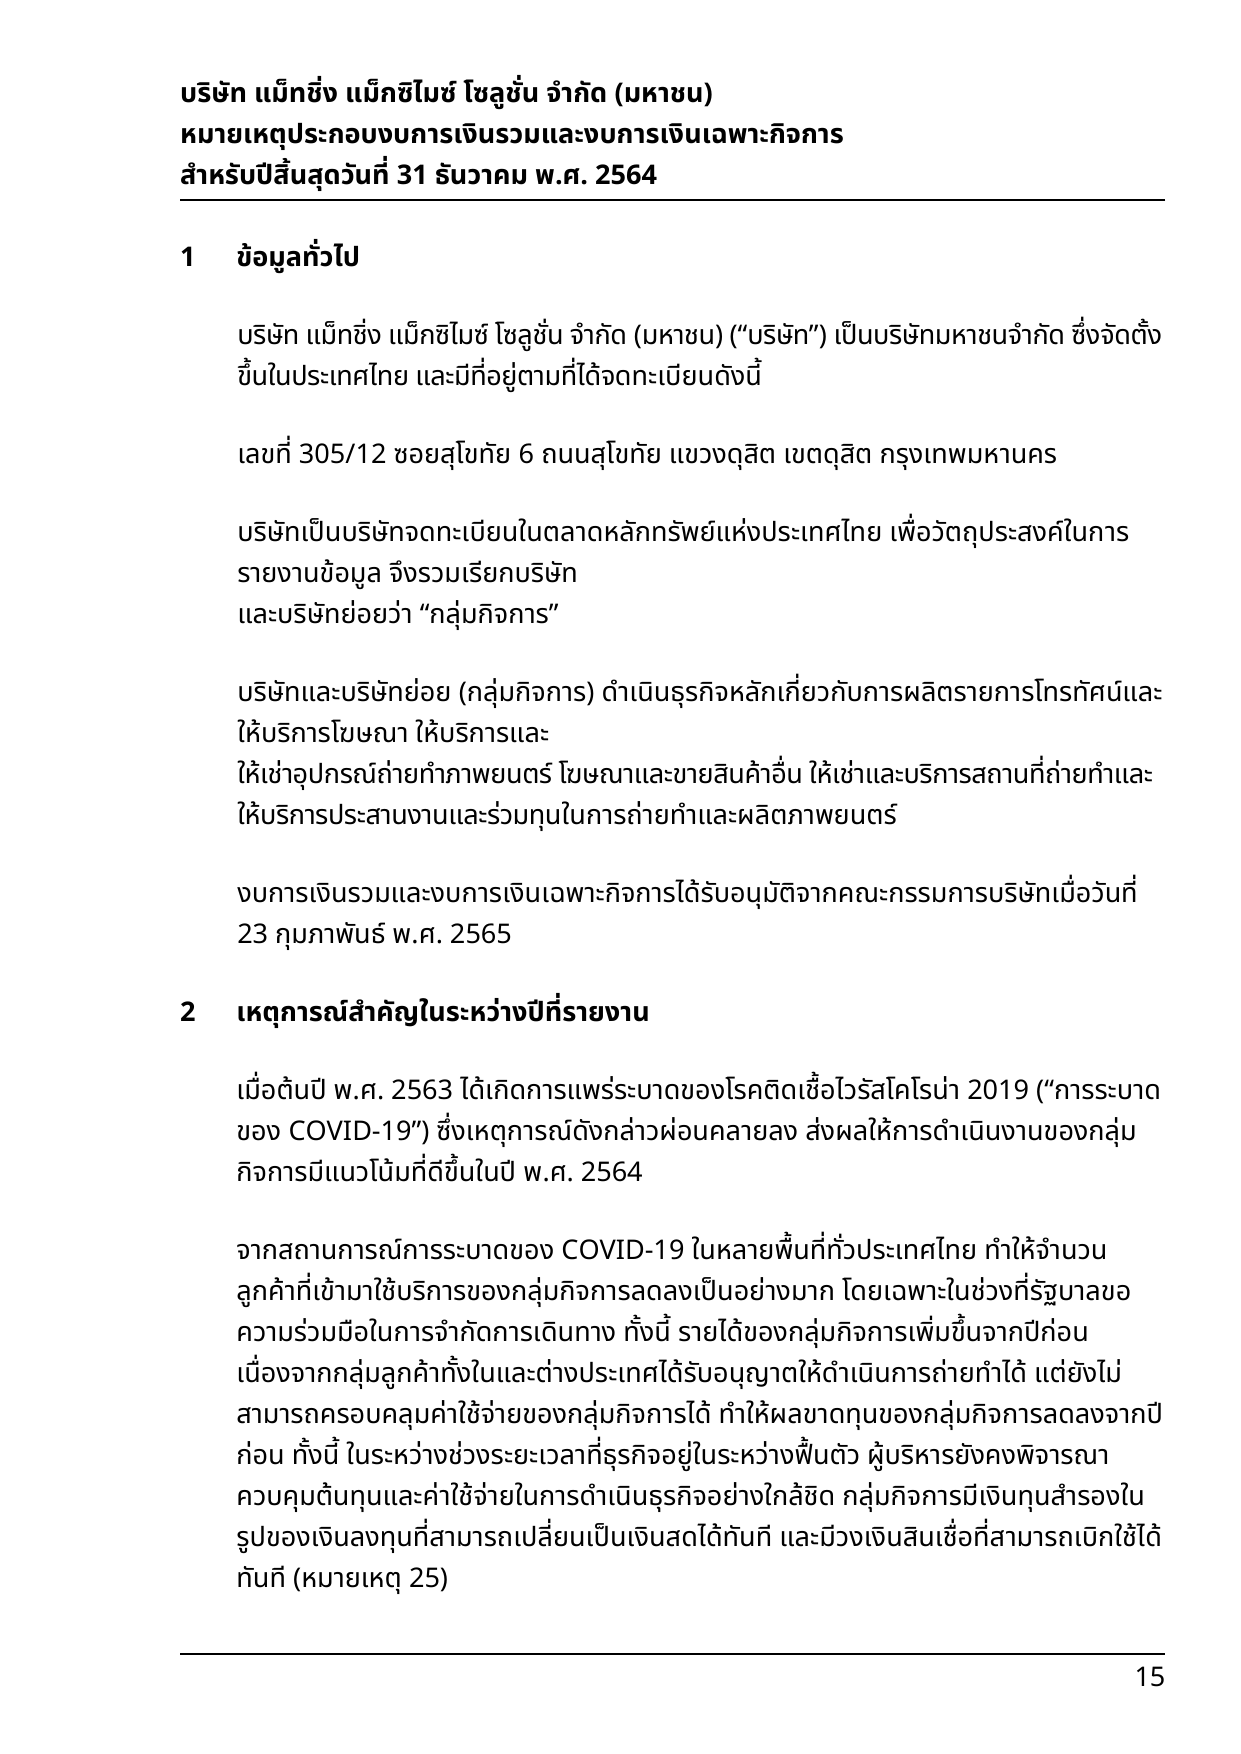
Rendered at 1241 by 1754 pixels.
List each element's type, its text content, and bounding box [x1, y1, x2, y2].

text จากสถานการณ์การระบาดของ COVID-19 ในหลายพื้นที่ทั่วประเทศไทย ทำให้จำนวนลูกค้าที่เข้ามาใช้บริการของกลุ่มกิจการลดลงเป็นอย่างมาก โดยเฉพาะในช่วงที่รัฐบาลขอความร่วมมือในการจำกัดการเดินทาง ทั้งนี้ รายได้ของกลุ่มกิจการเพิ่มขึ้นจากปีก่อน เนื่องจากกลุ่มลูกค้าทั้งในและต่างประเทศได้รับอนุญาตให้ดำเนินการถ่ายทำได้ แต่ยังไม่สามารถครอบคลุมค่าใช้จ่ายของกลุ่มกิจการได้ ทำให้ผลขาดทุนของกลุ่มกิจการลดลงจากปีก่อน ทั้งนี้ ในระหว่างช่วงระยะเวลาที่ธุรกิจอยู่ในระหว่างฟื้นตัว ผู้บริหารยังคงพิจารณาควบคุมต้นทุนและค่าใช้จ่ายในการดำเนินธุรกิจอย่างใกล้ชิด กลุ่มกิจการมีเงินทุนสำรองในรูปของเงินลงทุนที่สามารถเปลี่ยนเป็นเงินสดได้ทันที และมีวงเงินสินเชื่อที่สามารถเบิกใช้ได้ทันที (หมายเหตุ 25) [236, 1231, 1165, 1599]
text เมื่อต้นปี พ.ศ. 2563 ได้เกิดการแพร่ระบาดของโรคติดเชื้อไวรัสโคโรน่า 2019 (“การระบาดของ COVID-19”) ซึ่งเหตุการณ์ดังกล่าวผ่อนคลายลง ส่งผลให้การดำเนินงานของกลุ่มกิจการมีแนวโน้มที่ดีขึ้นในปี พ.ศ. 2564 [236, 1070, 1165, 1194]
text งบการเงินรวมและงบการเงินเฉพาะกิจการได้รับอนุมัติจากคณะกรรมการบริษัทเมื่อวันที่ 23 กุมภาพันธ์ พ.ศ. 2565 [237, 873, 1165, 955]
text 2 เหตุการณ์สำคัญในระหว่างปีที่รายงาน [180, 992, 1165, 1033]
text เลขที่ 305/12 ซอยสุโขทัย 6 ถนนสุโขทัย แขวงดุสิต เขตดุสิต กรุงเทพมหานคร [237, 435, 1165, 476]
text 1 ข้อมูลทั่วไป [180, 238, 1165, 279]
text บริษัทและบริษัทย่อย (กลุ่มกิจการ) ดำเนินธุรกิจหลักเกี่ยวกับการผลิตรายการโทรทัศน์และให้บริการโฆษณา ให้บริการและ ให้เช่าอุปกรณ์ถ่ายทำภาพยนตร์ โฆษณาและขายสินค้าอื่น ให้เช่าและบริการสถานที่ถ่ายทำและให้บริการประสานงานและร่วมทุนในการถ่ายทำและผลิตภาพยนตร์ [237, 672, 1165, 836]
text บริษัท แม็ทชิ่ง แม็กซิไมซ์ โซลูชั่น จำกัด (มหาชน) (“บริษัท”) เป็นบริษัทมหาชนจำกัด ซึ่งจัดตั้งขึ้นในประเทศไทย และมีที่อยู่ตามที่ได้จดทะเบียนดังนี้ [237, 316, 1165, 398]
text บริษัทเป็นบริษัทจดทะเบียนในตลาดหลักทรัพย์แห่งประเทศไทย เพื่อวัตถุประสงค์ในการรายงานข้อมูล จึงรวมเรียกบริษัท และบริษัทย่อยว่า “กลุ่มกิจการ” [237, 513, 1165, 636]
